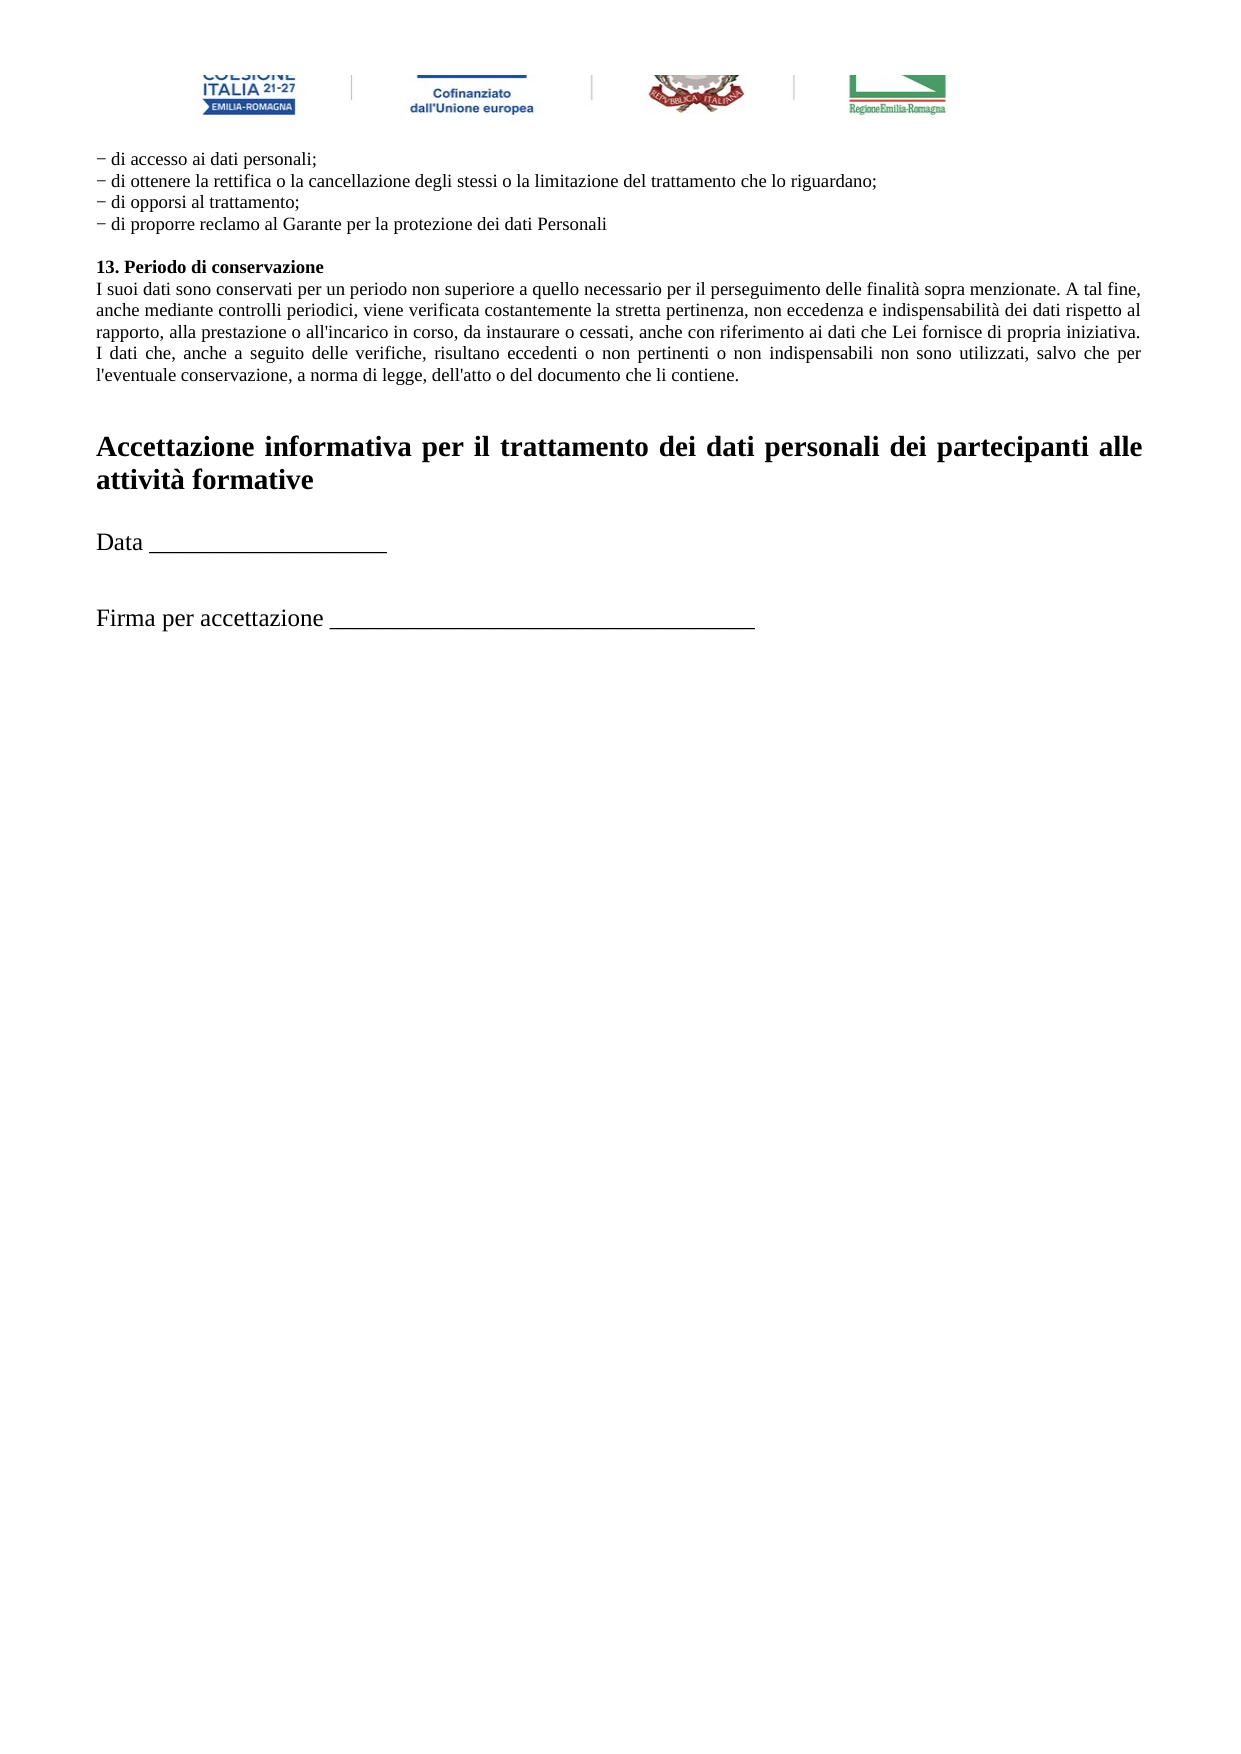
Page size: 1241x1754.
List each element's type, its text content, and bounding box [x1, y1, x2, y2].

text 13. Periodo di conservazione [96, 256, 1144, 278]
picture [170, 75, 983, 134]
text − di ottenere la rettifica o la cancellazione degli stessi o la limitazione del trattamento che lo riguardano; [96, 170, 1144, 191]
text − di proporre reclamo al Garante per la protezione dei dati Personali [96, 213, 1144, 234]
text I suoi dati sono conservati per un periodo non superiore a quello necessario per il perseguimento delle finalità sopra menzionate. A tal fine, anche mediante controlli periodici, viene verificata costantemente la stretta pertinenza, non eccedenza e indispensabilità dei dati rispetto al rapporto, alla prestazione o all'incarico in corso, da instaurare o cessati, anche con riferimento ai dati che Lei fornisce di propria iniziativa. I dati che, anche a seguito delle verifiche, risultano eccedenti o non pertinenti o non indispensabili non sono utilizzati, salvo che per l'eventuale conservazione, a norma di legge, dell'atto o del documento che li contiene. [96, 278, 1144, 386]
text Data ___________________ [96, 527, 1144, 556]
text Accettazione informativa per il trattamento dei dati personali dei partecipanti alle attività formative [96, 429, 1144, 496]
text − di accesso ai dati personali; [96, 148, 1144, 170]
text − di opporsi al trattamento; [96, 191, 1144, 213]
text Firma per accettazione __________________________________ [96, 603, 1144, 632]
